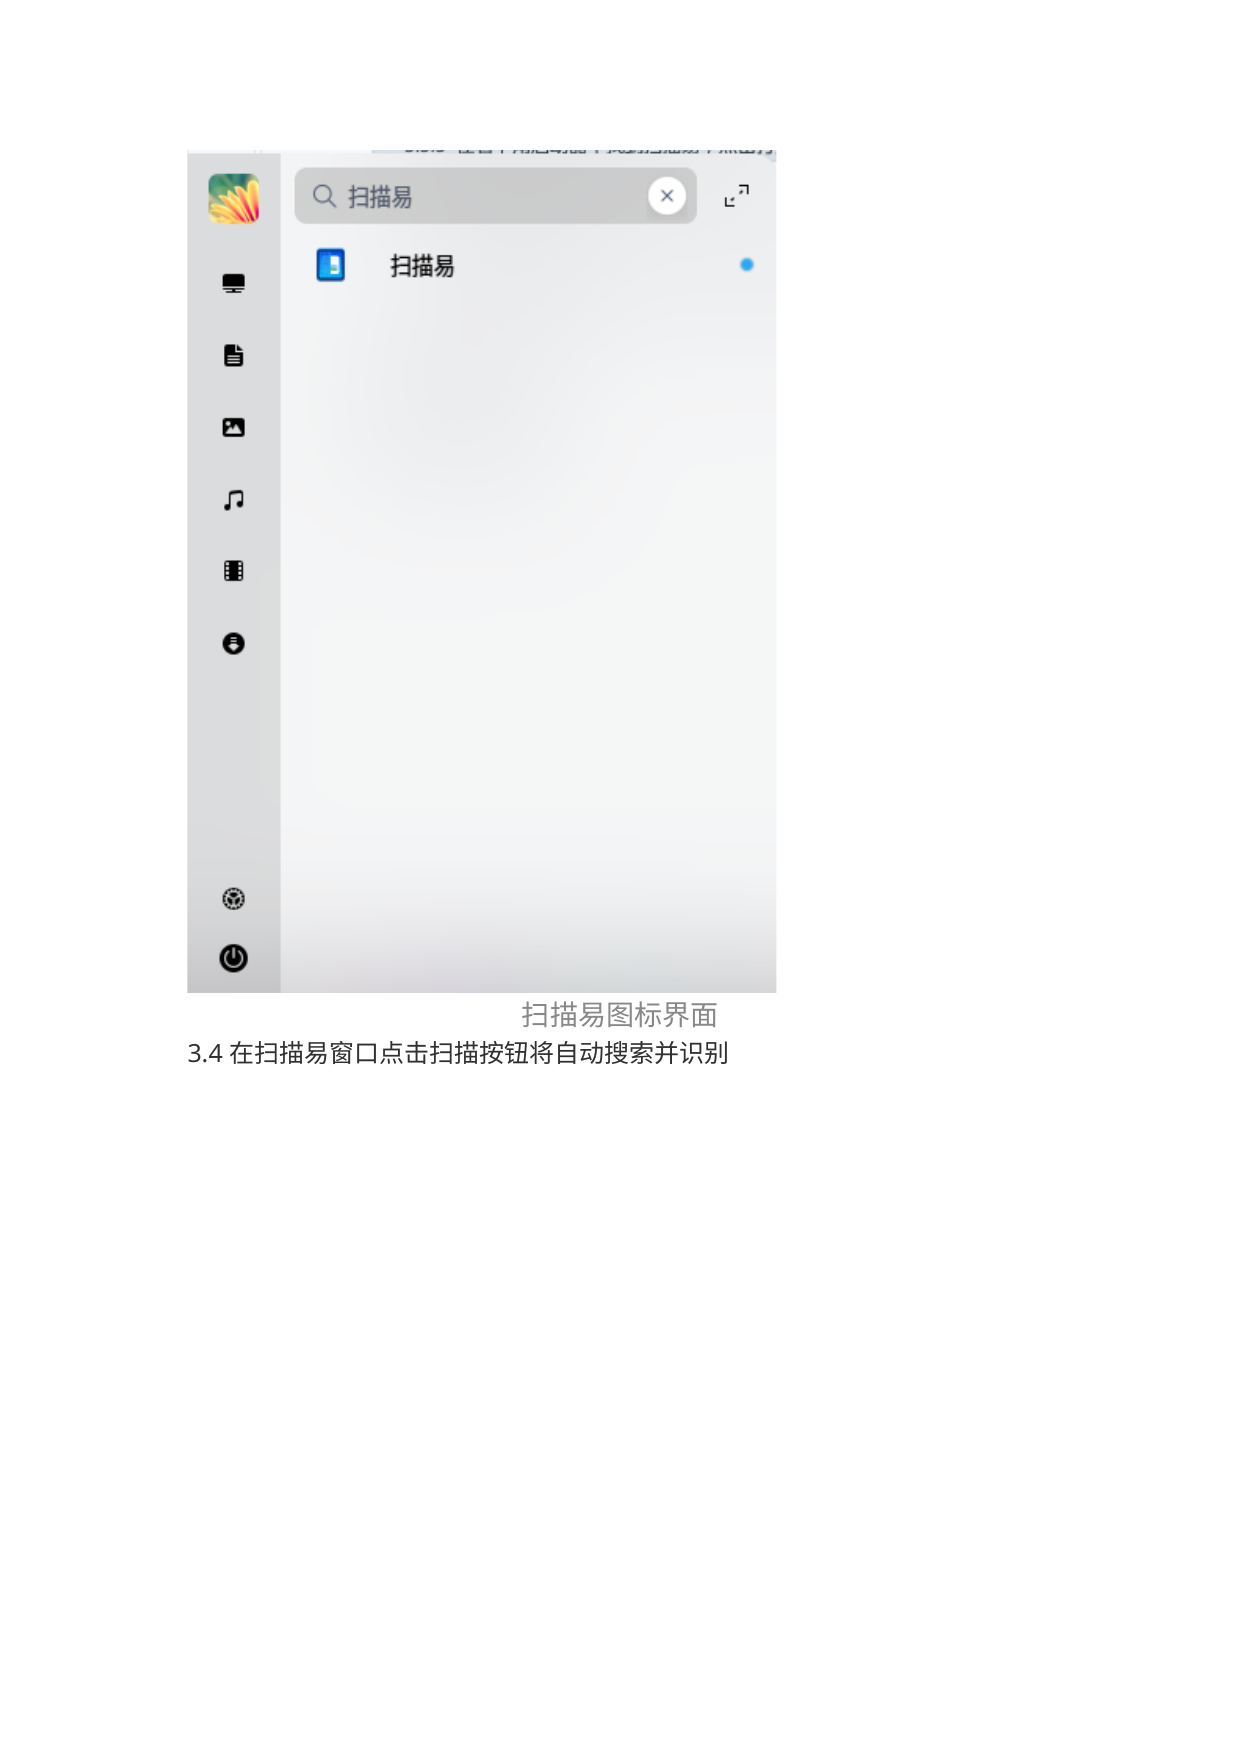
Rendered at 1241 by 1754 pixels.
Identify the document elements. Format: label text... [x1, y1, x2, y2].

text 3.4 在扫描易窗口点击扫描按钮将自动搜索并识别 [187, 1033, 1053, 1069]
text 扫描易图标界面 [187, 992, 1053, 1033]
picture [187, 150, 777, 993]
